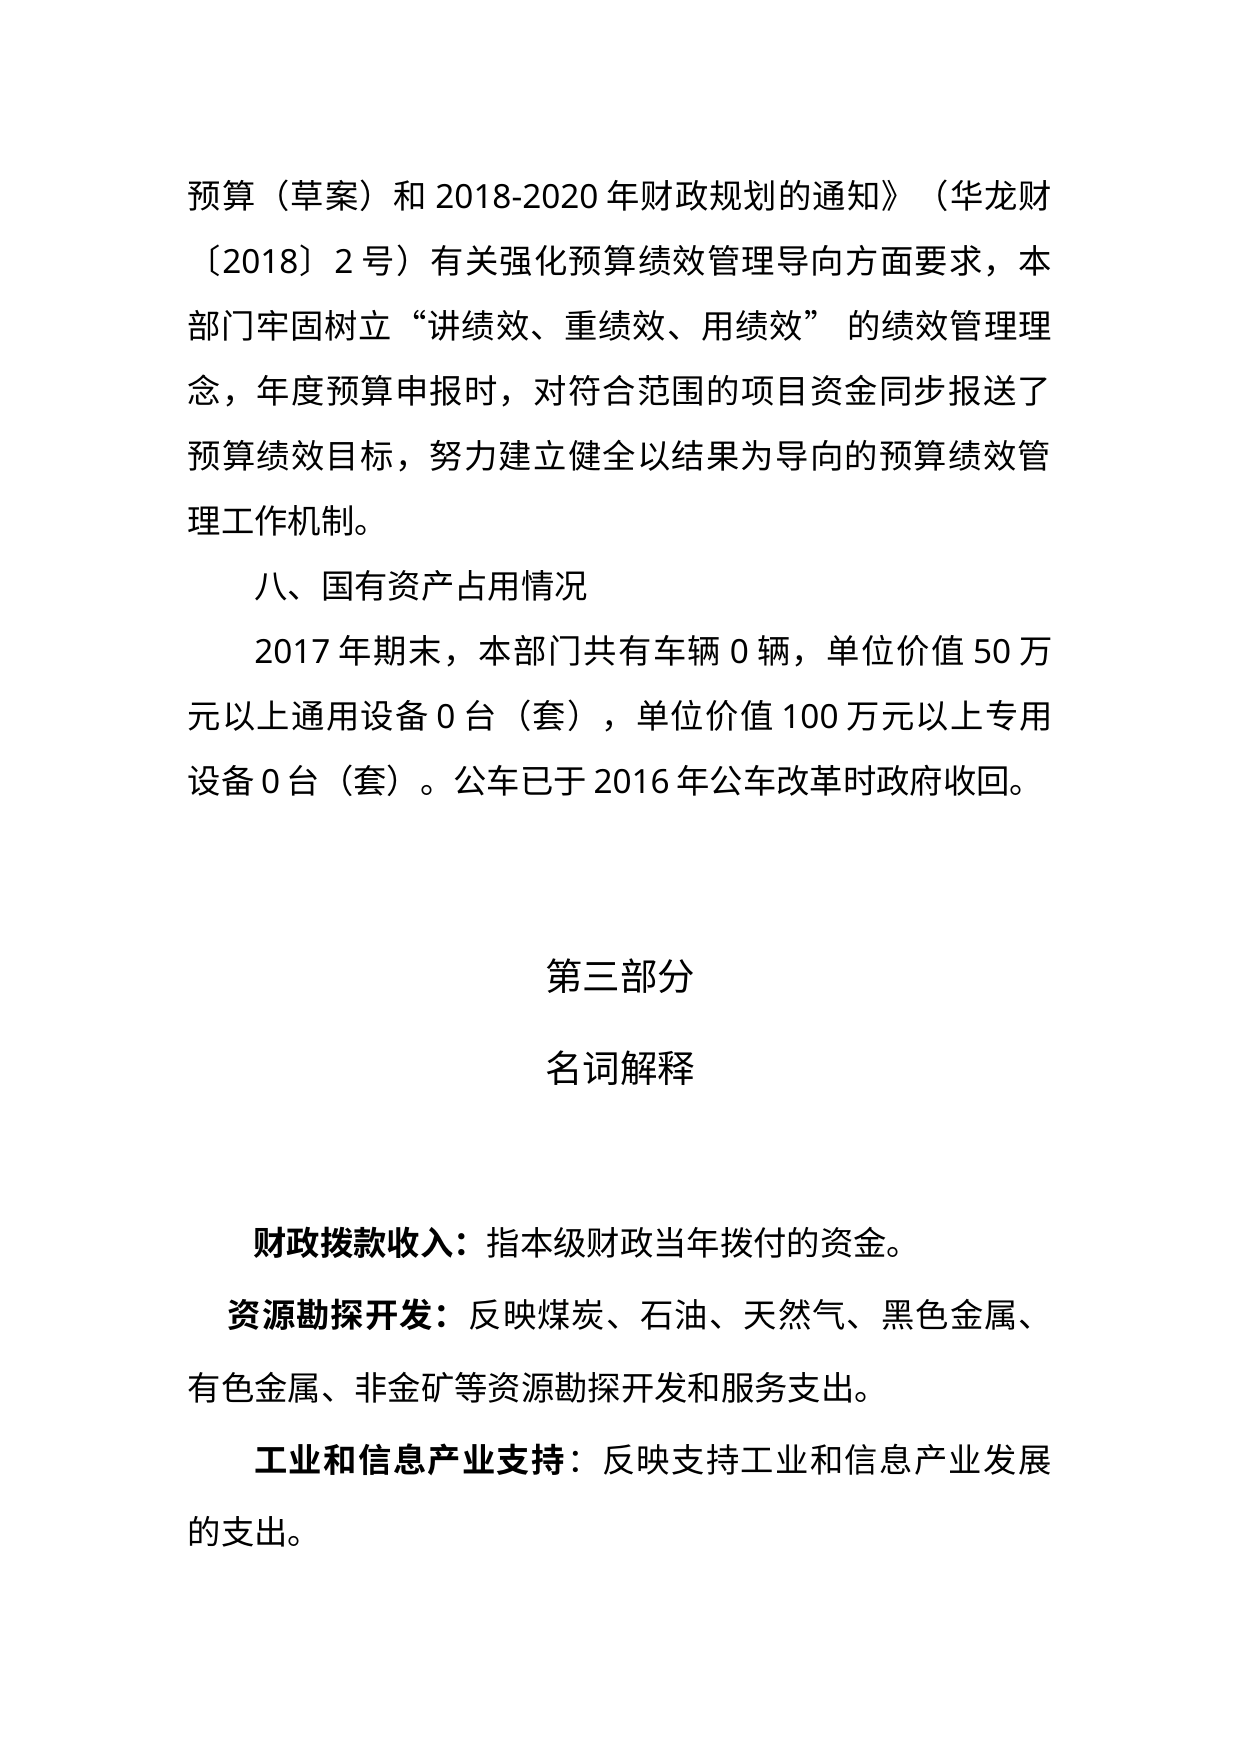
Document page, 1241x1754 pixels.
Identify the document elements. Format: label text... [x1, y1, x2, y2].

text 资源勘探开发：反映煤炭、石油、天然气、黑色金属、有色金属、非金矿等资源勘探开发和服务支出。 [187, 1289, 1053, 1409]
text 财政拨款收入：指本级财政当年拨付的资金。 [187, 1217, 1053, 1265]
text 第三部分 [187, 942, 1053, 1007]
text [187, 162, 1053, 552]
text 名词解释 [187, 1034, 1053, 1099]
text 八、国有资产占用情况 [187, 552, 1053, 617]
text 2017年期末，本部门共有车辆0辆，单位价值50万元以上通用设备0台（套），单位价值100万元以上专用设备0台（套）。公车已于2016年公车改革时政府收回。 [187, 617, 1053, 812]
text 工业和信息产业支持：反映支持工业和信息产业发展的支出。 [187, 1433, 1053, 1554]
